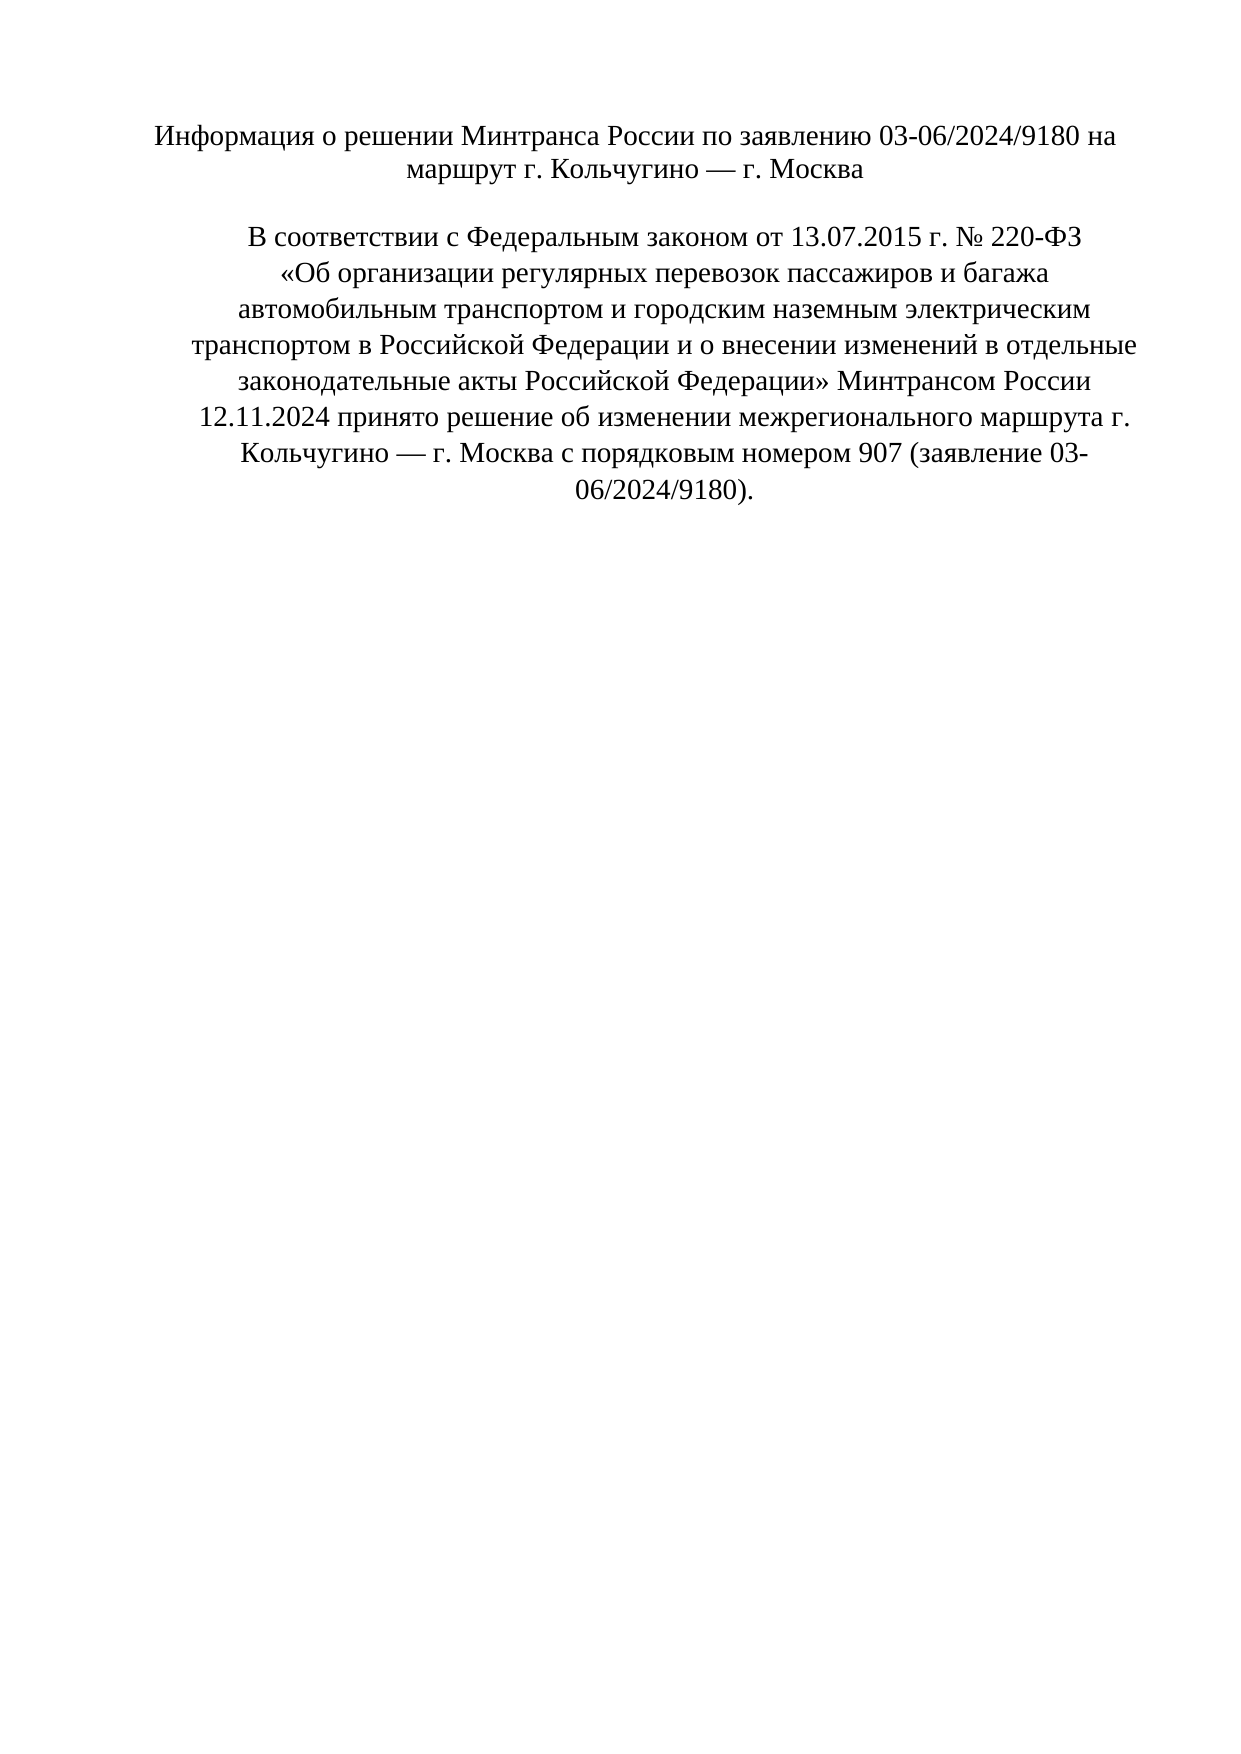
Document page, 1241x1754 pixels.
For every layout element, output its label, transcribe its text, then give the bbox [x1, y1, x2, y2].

text Информация о решении Минтранса России по заявлению 03-06/2024/9180 на маршрут г. Кольчугино — г. Москва [118, 118, 1152, 185]
text В соответствии с Федеральным законом от 13.07.2015 г. № 220-ФЗ «Об организации регулярных перевозок пассажиров и багажа автомобильным транспортом и городским наземным электрическим транспортом в Российской Федерации и о внесении изменений в отдельные законодательные акты Российской Федерации» Минтрансом России 12.11.2024 принято решение об изменении межрегионального маршрута г. Кольчугино — г. Москва с порядковым номером 907 (заявление 03-06/2024/9180). [177, 219, 1152, 505]
